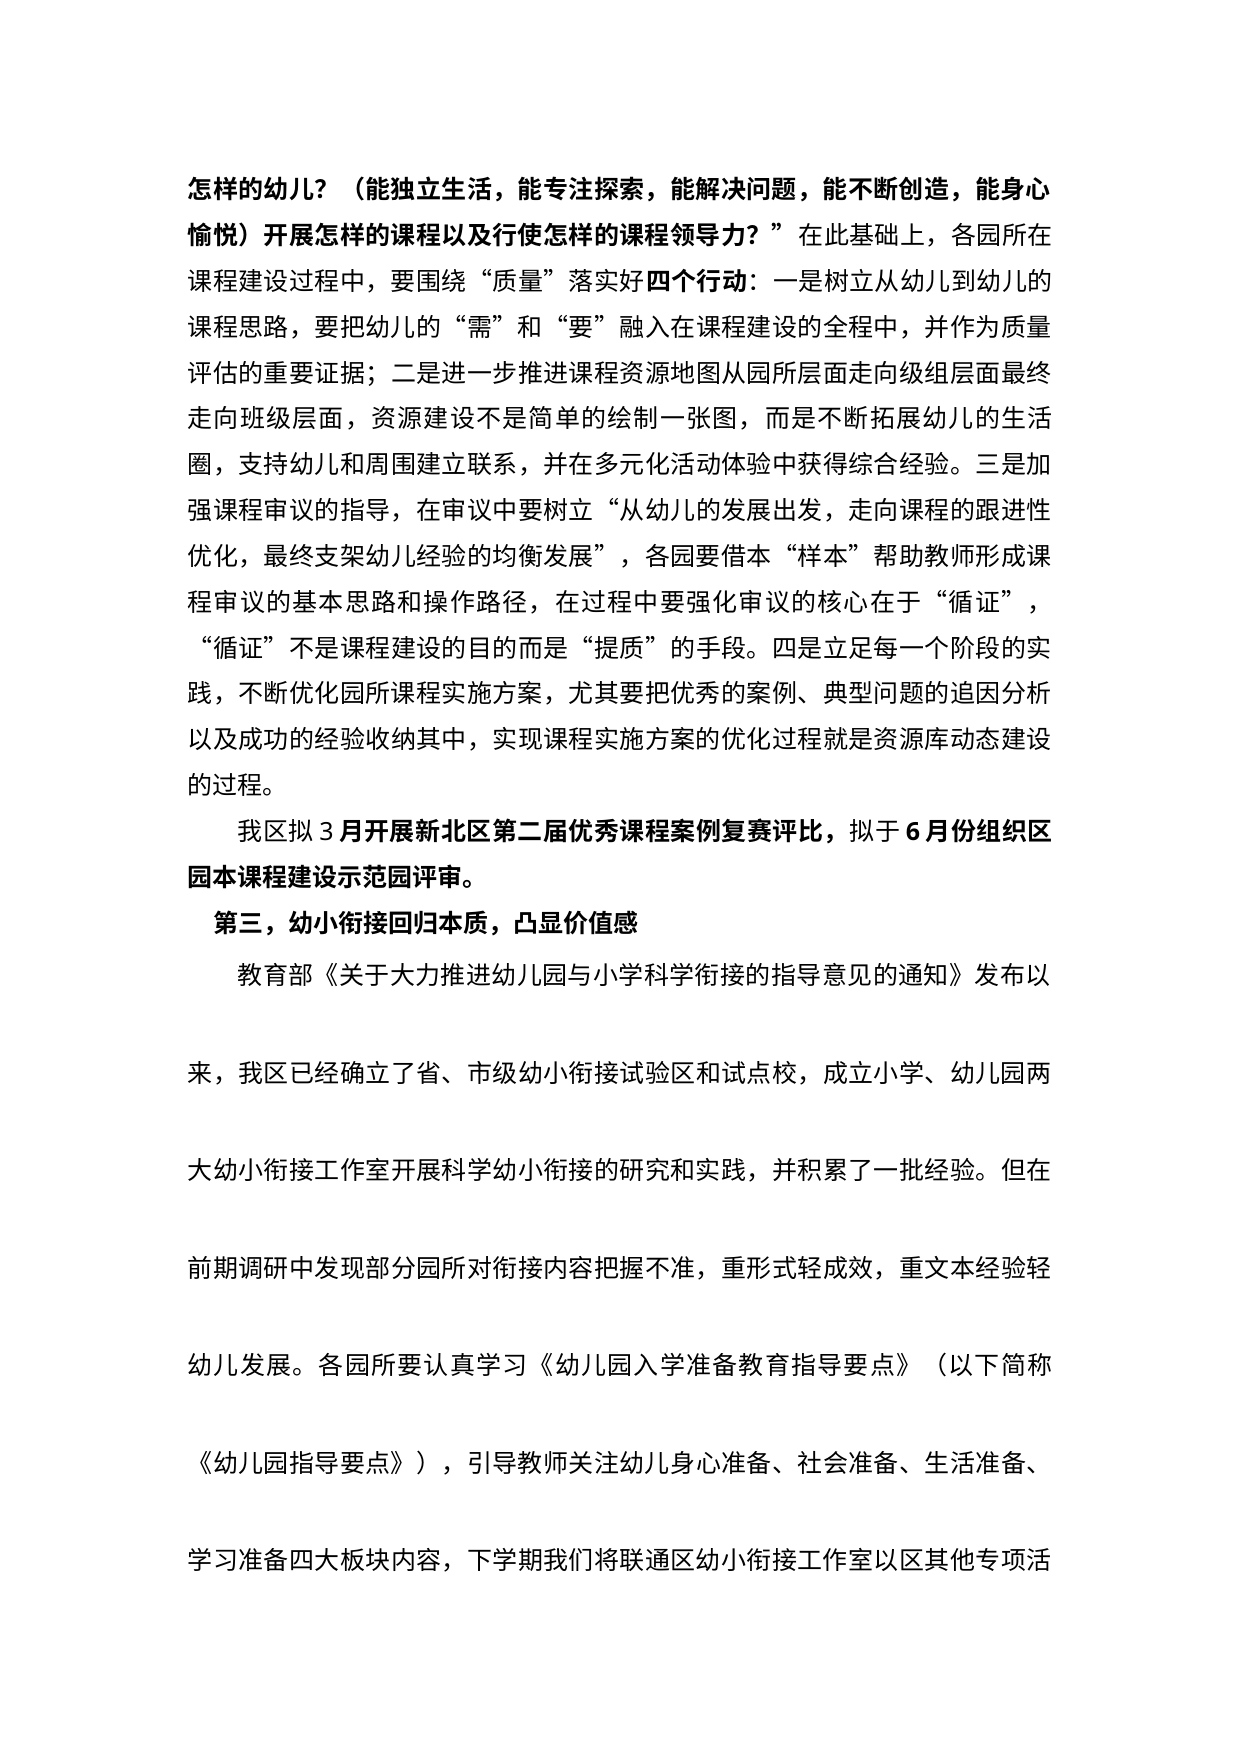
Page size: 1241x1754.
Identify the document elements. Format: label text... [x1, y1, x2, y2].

subtitle 第三，幼小衔接回归本质，凸显价值感 [187, 895, 1053, 941]
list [187, 162, 1053, 804]
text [187, 941, 1053, 1591]
list 我区拟3月开展新北区第二届优秀课程案例复赛评比，拟于6月份组织区园本课程建设示范园评审。 [187, 804, 1053, 895]
